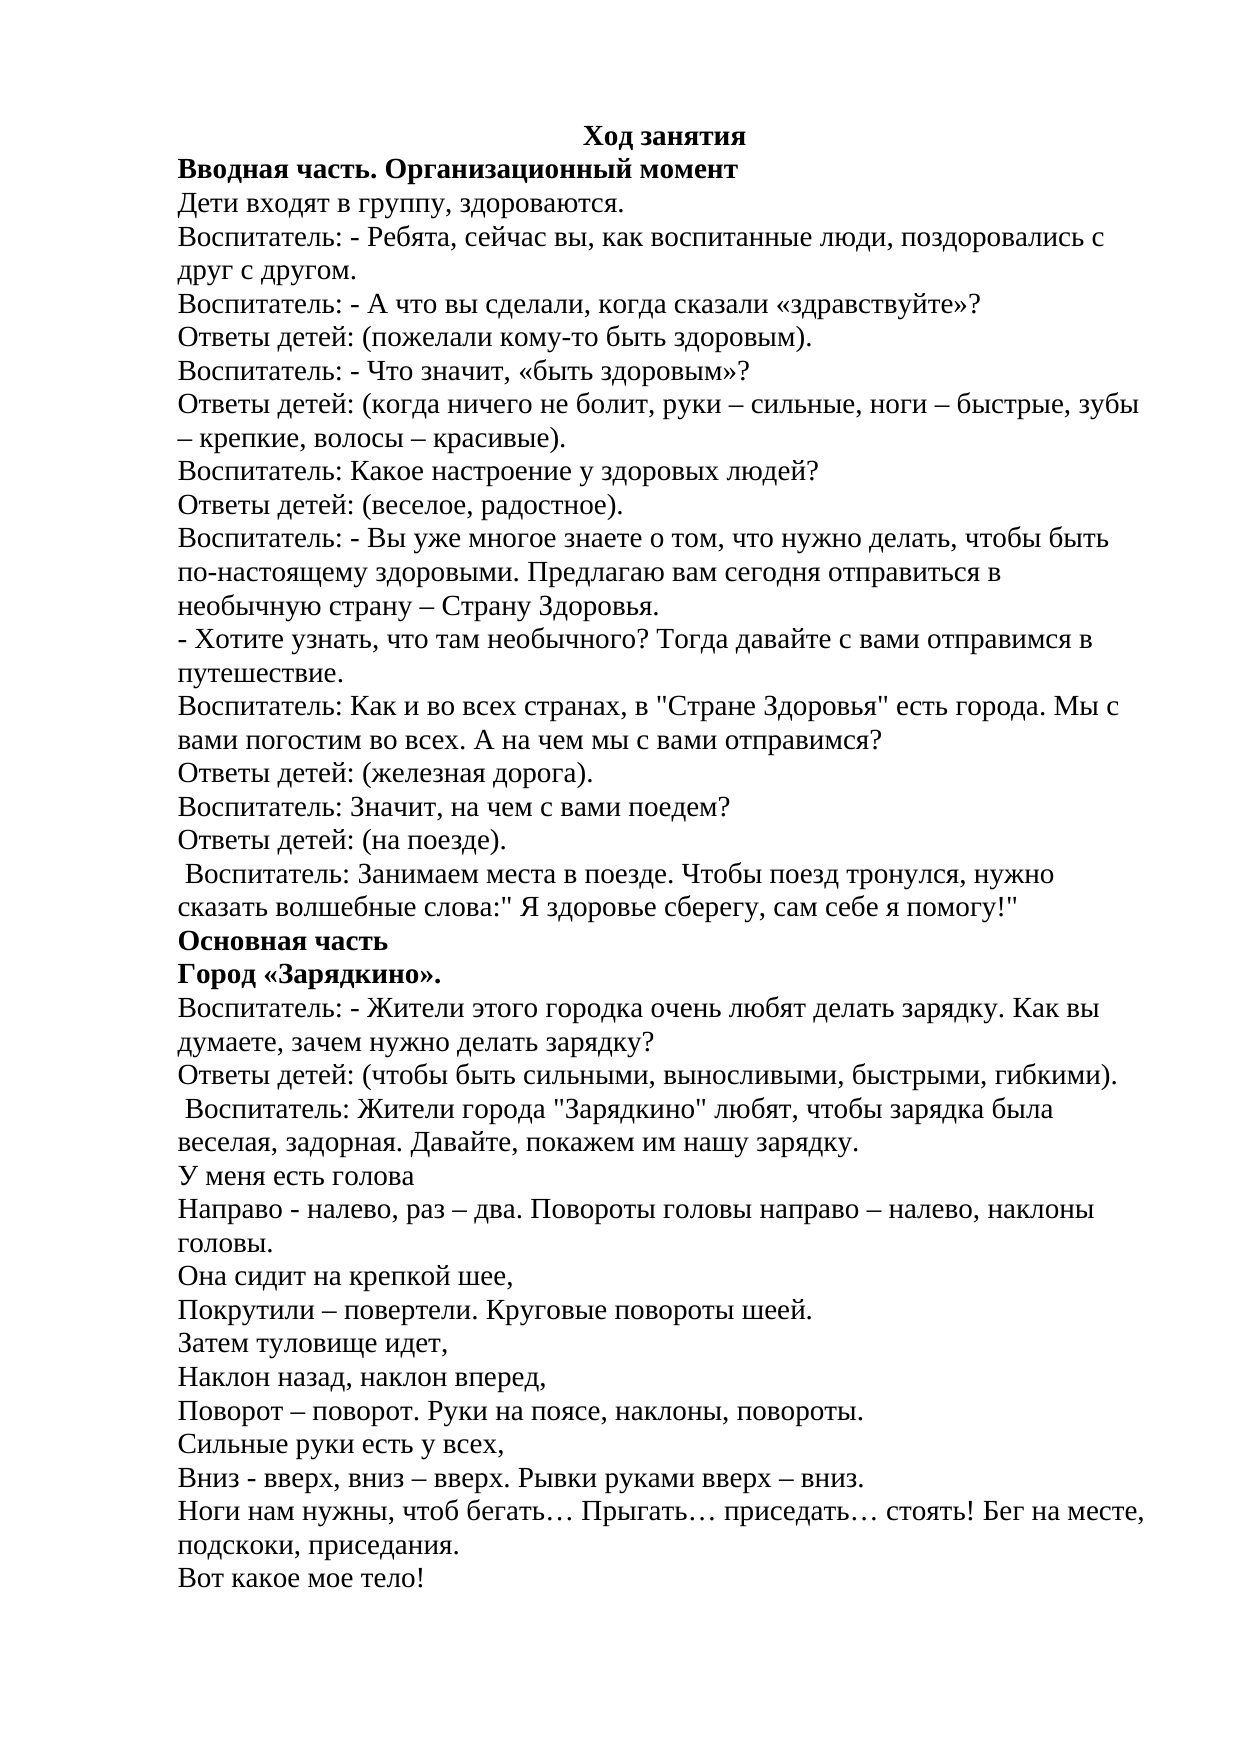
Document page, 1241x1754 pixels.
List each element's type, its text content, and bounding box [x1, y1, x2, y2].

text Воспитатель: Занимаем места в поезде. Чтобы поезд тронулся, нужно сказать волшебные слова:" Я здоровье сберегу, сам себе я помогу!" [177, 856, 1152, 923]
text Воспитатель: Значит, на чем с вами поедем? [177, 789, 1152, 822]
text Ответы детей: (веселое, радостное). [177, 487, 1152, 521]
text Воспитатель: Как и во всех странах, в "Стране Здоровья" есть города. Мы с вами погостим во всех. А на чем мы с вами отправимся? [177, 688, 1152, 755]
text Вот какое мое тело! [177, 1560, 1152, 1594]
text Направо - налево, раз – два. Повороты головы направо – налево, наклоны головы. [177, 1191, 1152, 1258]
text Вводная часть. Организационный момент [177, 152, 1152, 185]
text Воспитатель: - Вы уже многое знаете о том, что нужно делать, чтобы быть по-настоящему здоровыми. Предлагаю вам сегодня отправиться в необычную страну – Страну Здоровья. [177, 521, 1152, 621]
text Поворот – поворот. Руки на поясе, наклоны, повороты. [177, 1393, 1152, 1426]
text Вниз - вверх, вниз – вверх. Рывки руками вверх – вниз. [177, 1460, 1152, 1493]
text Покрутили – повертели. Круговые повороты шеей. [177, 1292, 1152, 1326]
text Ноги нам нужны, чтоб бегать… Прыгать… приседать… стоять! Бег на месте, подскоки, приседания. [177, 1493, 1152, 1560]
text Ответы детей: (пожелали кому-то быть здоровым). [177, 319, 1152, 353]
text Ответы детей: (чтобы быть сильными, выносливыми, быстрыми, гибкими). [177, 1057, 1152, 1091]
text Воспитатель: - Ребята, сейчас вы, как воспитанные люди, поздоровались с друг с другом. [177, 219, 1152, 286]
text Она сидит на крепкой шее, [177, 1258, 1152, 1292]
text Воспитатель: - Что значит, «быть здоровым»? [177, 353, 1152, 386]
text Дети входят в группу, здороваются. [177, 185, 1152, 219]
text Сильные руки есть у всех, [177, 1426, 1152, 1460]
text У меня есть голова [177, 1158, 1152, 1191]
text Наклон назад, наклон вперед, [177, 1359, 1152, 1393]
text - Хотите узнать, что там необычного? Тогда давайте с вами отправимся в путешествие. [177, 621, 1152, 688]
text Воспитатель: - Жители этого городка очень любят делать зарядку. Как вы думаете, зачем нужно делать зарядку? [177, 990, 1152, 1057]
text Город «Зарядкино». [177, 957, 1152, 990]
text Ответы детей: (когда ничего не болит, руки – сильные, ноги – быстрые, зубы – крепкие, волосы – красивые). [177, 386, 1152, 453]
text Затем туловище идет, [177, 1326, 1152, 1359]
text Ответы детей: (на поезде). [177, 822, 1152, 856]
text Ответы детей: (железная дорога). [177, 755, 1152, 789]
text Ход занятия [177, 118, 1152, 152]
text Воспитатель: Жители города "Зарядкино" любят, чтобы зарядка была веселая, задорная. Давайте, покажем им нашу зарядку. [177, 1091, 1152, 1158]
text Основная часть [177, 923, 1152, 957]
text Воспитатель: - А что вы сделали, когда сказали «здравствуйте»? [177, 286, 1152, 319]
text Воспитатель: Какое настроение у здоровых людей? [177, 453, 1152, 487]
